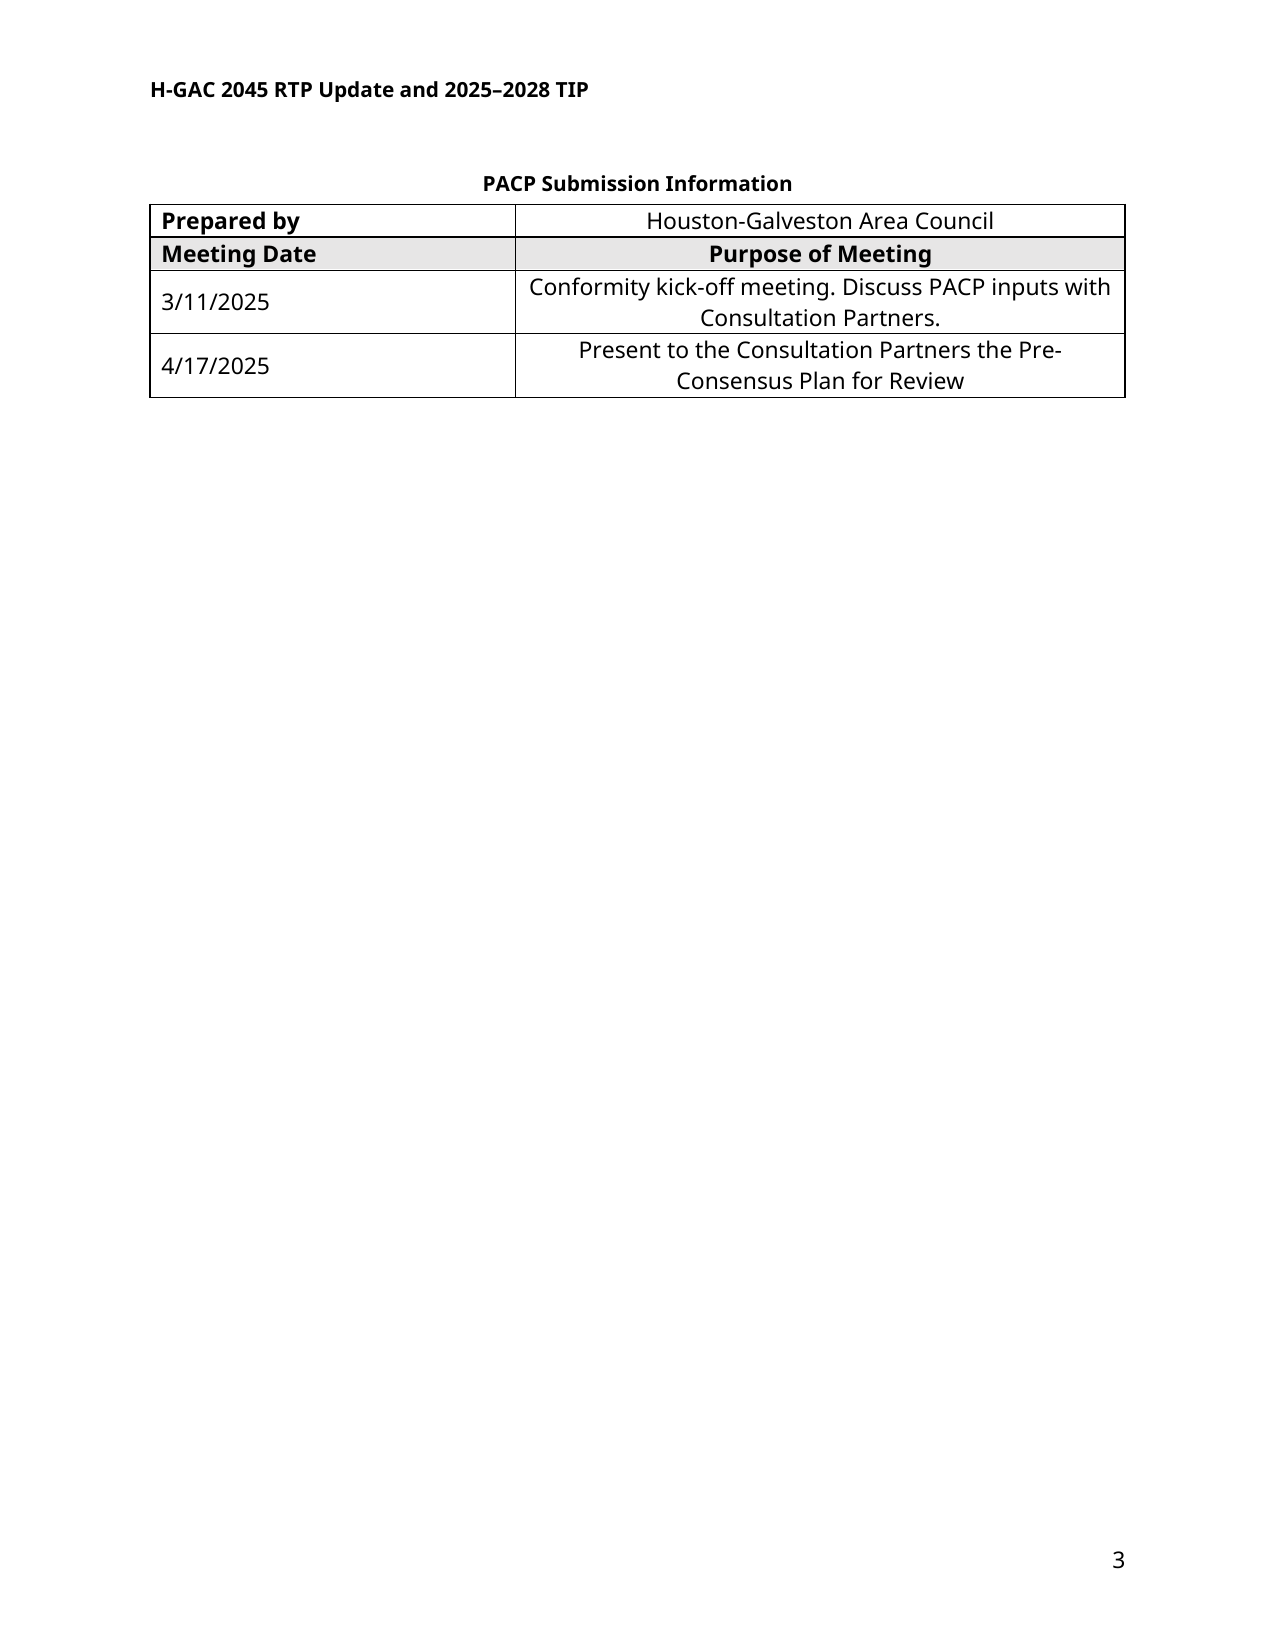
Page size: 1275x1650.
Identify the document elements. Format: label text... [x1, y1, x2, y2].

text PACP Submission Information [150, 169, 1125, 197]
table_cell Conformity kick-off meeting. Discuss PACP inputs with Consultation Partners. [516, 271, 1124, 333]
table_cell Purpose of Meeting [516, 238, 1124, 269]
table_cell Meeting Date [151, 238, 515, 269]
table_header Houston-Galveston Area Council [516, 205, 1124, 236]
table_header Prepared by [151, 205, 515, 236]
table_cell Present to the Consultation Partners the Pre-Consensus Plan for Review [516, 334, 1124, 397]
table_cell 4/17/2025 [151, 334, 515, 397]
